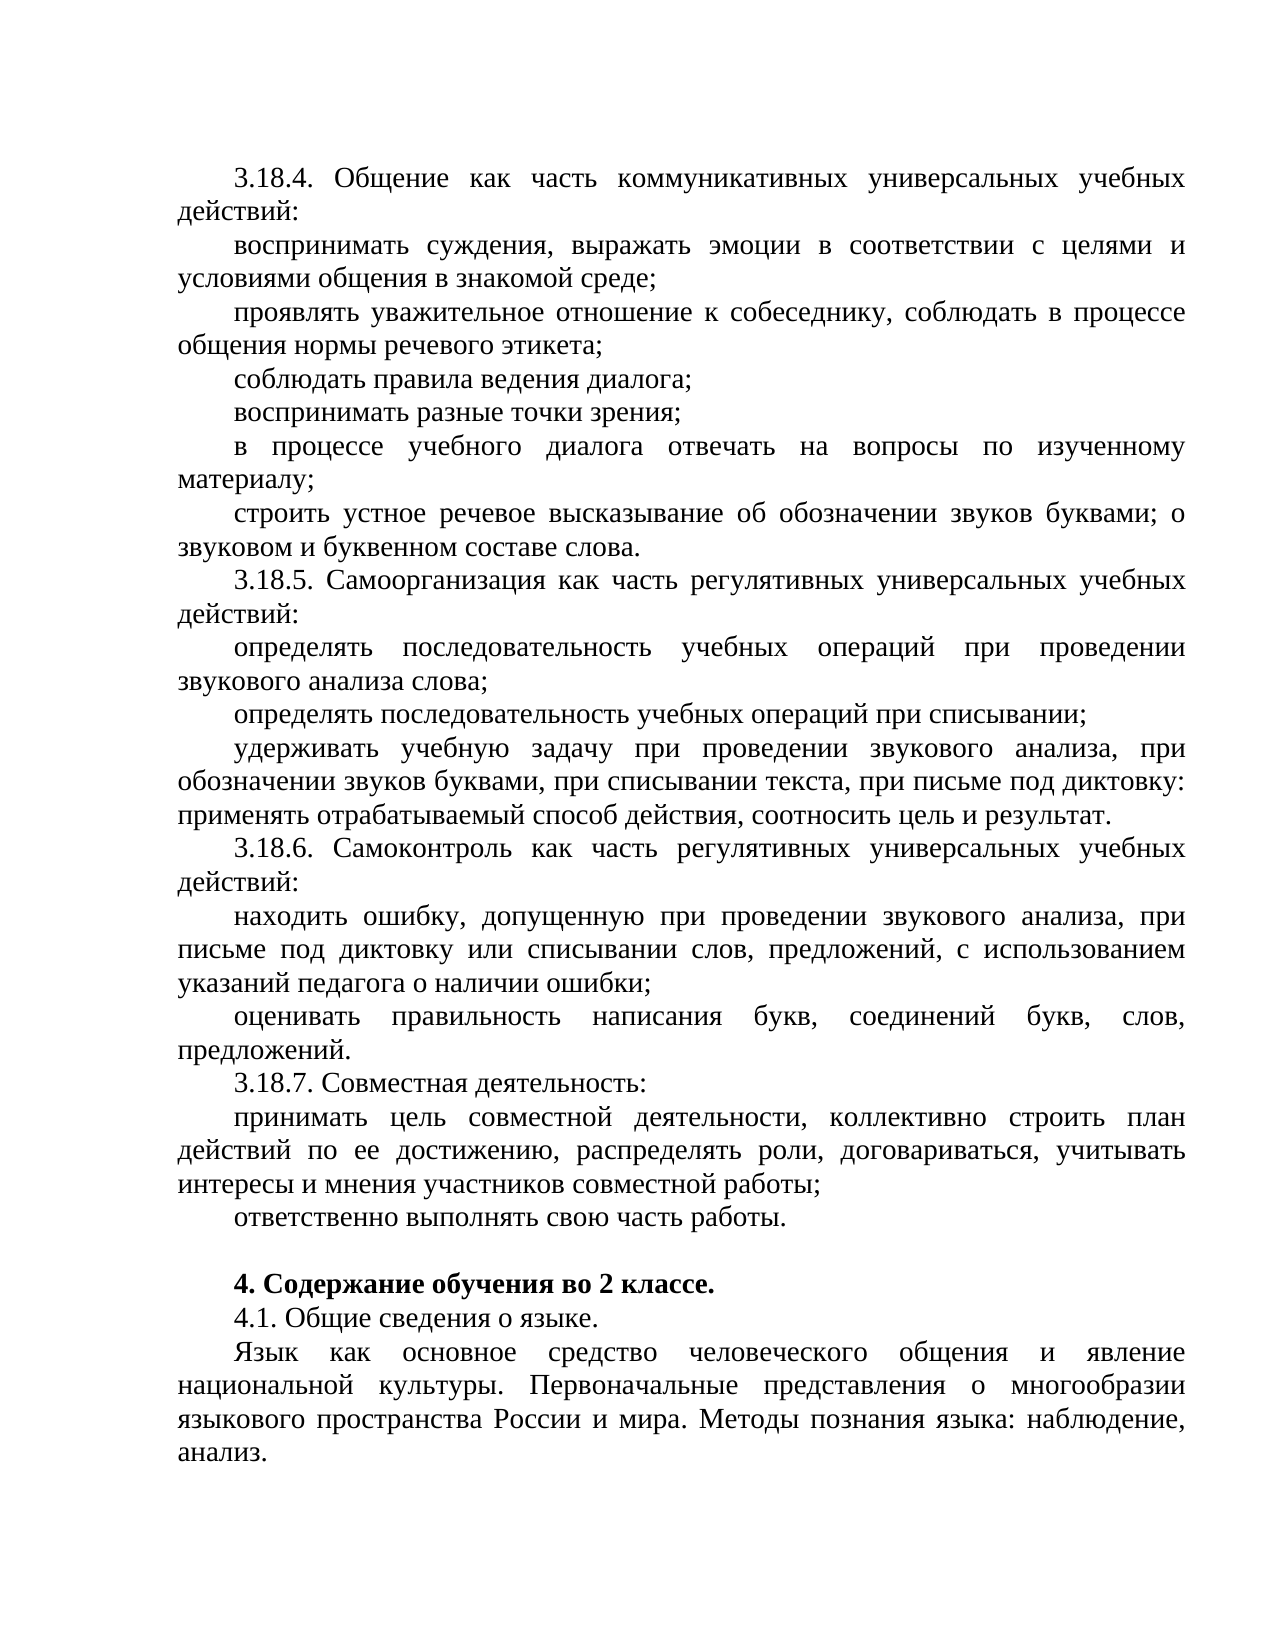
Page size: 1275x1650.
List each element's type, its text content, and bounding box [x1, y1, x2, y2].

text в процессе учебного диалога отвечать на вопросы по изученному материалу; [177, 428, 1186, 495]
text воспринимать разные точки зрения; [177, 394, 1186, 428]
text 4. Содержание обучения во 2 классе. [177, 1267, 1186, 1300]
text 3.18.6. Самоконтроль как часть регулятивных универсальных учебных действий: [177, 831, 1186, 898]
text определять последовательность учебных операций при списывании; [177, 696, 1186, 730]
text 3.18.4. Общение как часть коммуникативных универсальных учебных действий: [177, 160, 1186, 227]
text соблюдать правила ведения диалога; [177, 361, 1186, 394]
text проявлять уважительное отношение к собеседнику, соблюдать в процессе общения нормы речевого этикета; [177, 294, 1186, 361]
text ответственно выполнять свою часть работы. [177, 1199, 1186, 1233]
text определять последовательность учебных операций при проведении звукового анализа слова; [177, 629, 1186, 696]
text Язык как основное средство человеческого общения и явление национальной культуры. Первоначальные представления о многообразии языкового пространства России и мира. Методы познания языка: наблюдение, анализ. [177, 1334, 1186, 1468]
text строить устное речевое высказывание об обозначении звуков буквами; о звуковом и буквенном составе слова. [177, 495, 1186, 562]
text 3.18.5. Самоорганизация как часть регулятивных универсальных учебных действий: [177, 562, 1186, 629]
text находить ошибку, допущенную при проведении звукового анализа, при письме под диктовку или списывании слов, предложений, с использованием указаний педагога о наличии ошибки; [177, 898, 1186, 998]
text воспринимать суждения, выражать эмоции в соответствии с целями и условиями общения в знакомой среде; [177, 227, 1186, 294]
text 3.18.7. Совместная деятельность: [177, 1065, 1186, 1099]
text принимать цель совместной деятельности, коллективно строить план действий по ее достижению, распределять роли, договариваться, учитывать интересы и мнения участников совместной работы; [177, 1099, 1186, 1199]
text 4.1. Общие сведения о языке. [177, 1300, 1186, 1334]
text удерживать учебную задачу при проведении звукового анализа, при обозначении звуков буквами, при списывании текста, при письме под диктовку: применять отрабатываемый способ действия, соотносить цель и результат. [177, 730, 1186, 831]
text оценивать правильность написания букв, соединений букв, слов, предложений. [177, 998, 1186, 1065]
